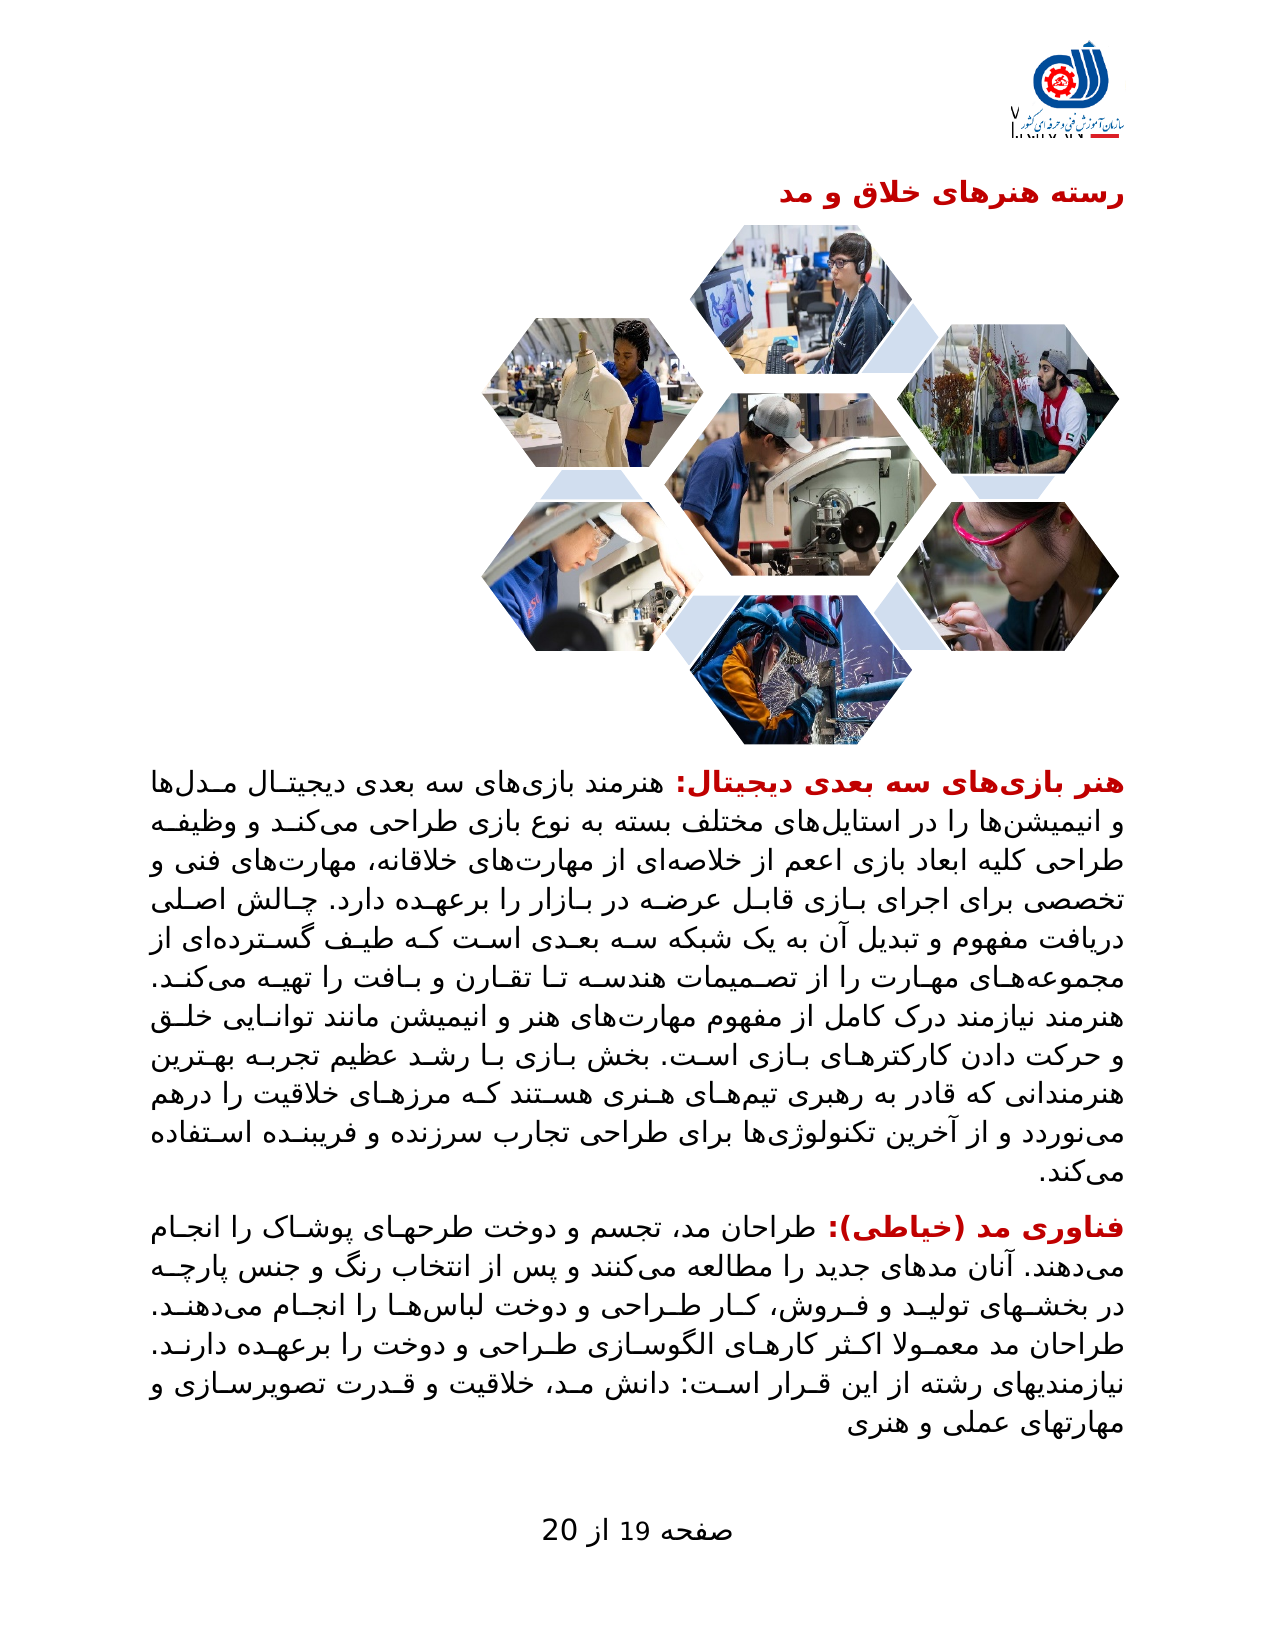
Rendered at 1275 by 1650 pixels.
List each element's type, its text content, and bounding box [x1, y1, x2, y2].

text فناوری مد (خیاطی): طراحان مد، تجسم و دوخت طرحهای پوشاک را انجام می‌دهند. آنان مدهای جدید را مطالعه می‌کنند و پس از انتخاب رنگ و جنس پارچه در بخشهای تولید و فروش، کار طراحی و دوخت لباس‌ها را انجام می‌دهند. طراحان مد معمولا اکثر کارهای الگوسازی طراحی و دوخت را برعهده دارند. نیازمندیهای رشته از این قرار است: دانش مد، خلاقیت و قدرت تصویر‌سازی و مهارتهای عملی و هنری [150, 1210, 1125, 1439]
picture [665, 394, 936, 575]
picture [898, 502, 1119, 650]
picture [691, 596, 911, 744]
picture [482, 319, 703, 467]
picture [898, 325, 1118, 473]
subtitle رسته هنرهای خلاق و مد [150, 175, 1125, 209]
picture [1011, 40, 1126, 138]
picture [690, 225, 911, 373]
text هنر بازی‌های سه بعدی دیجیتال: هنرمند بازی‌های سه بعدی دیجیتال مدل‌ها و انیمیشن‌ها را در استایل‌های مختلف بسته به نوع بازی طراحی می‌کند و وظیفه طراحی کلیه ابعاد بازی اععم از خلاصه‌ای از مهارت‌های خلاقانه، مهارت‌های فنی و تخصصی برای اجرای بازی قابل عرضه در بازار را برعهده دارد. چالش اصلی دریافت مفهوم و تبدیل آن به یک شبکه سه بعدی است که طیف گسترده‌ای از مجموعه‌های مهارت را از تصمیمات هندسه تا تقارن و بافت را تهیه می‌کند. هنرمند نیازمند درک کامل از مفهوم مهارت‌های هنر و انیمیشن مانند توانایی خلق و حرکت دادن کارکترهای بازی است. بخش بازی با رشد عظیم تجربه بهترین هنرمندانی که قادر به رهبری تیم‌های هنری هستند که مرزهای خلاقیت را درهم می‌نوردد و از آخرین تکنولوژی‌ها برای طراحی تجارب سرزنده و فریبنده استفاده می‌کند. [150, 765, 1125, 1189]
picture [482, 502, 703, 651]
